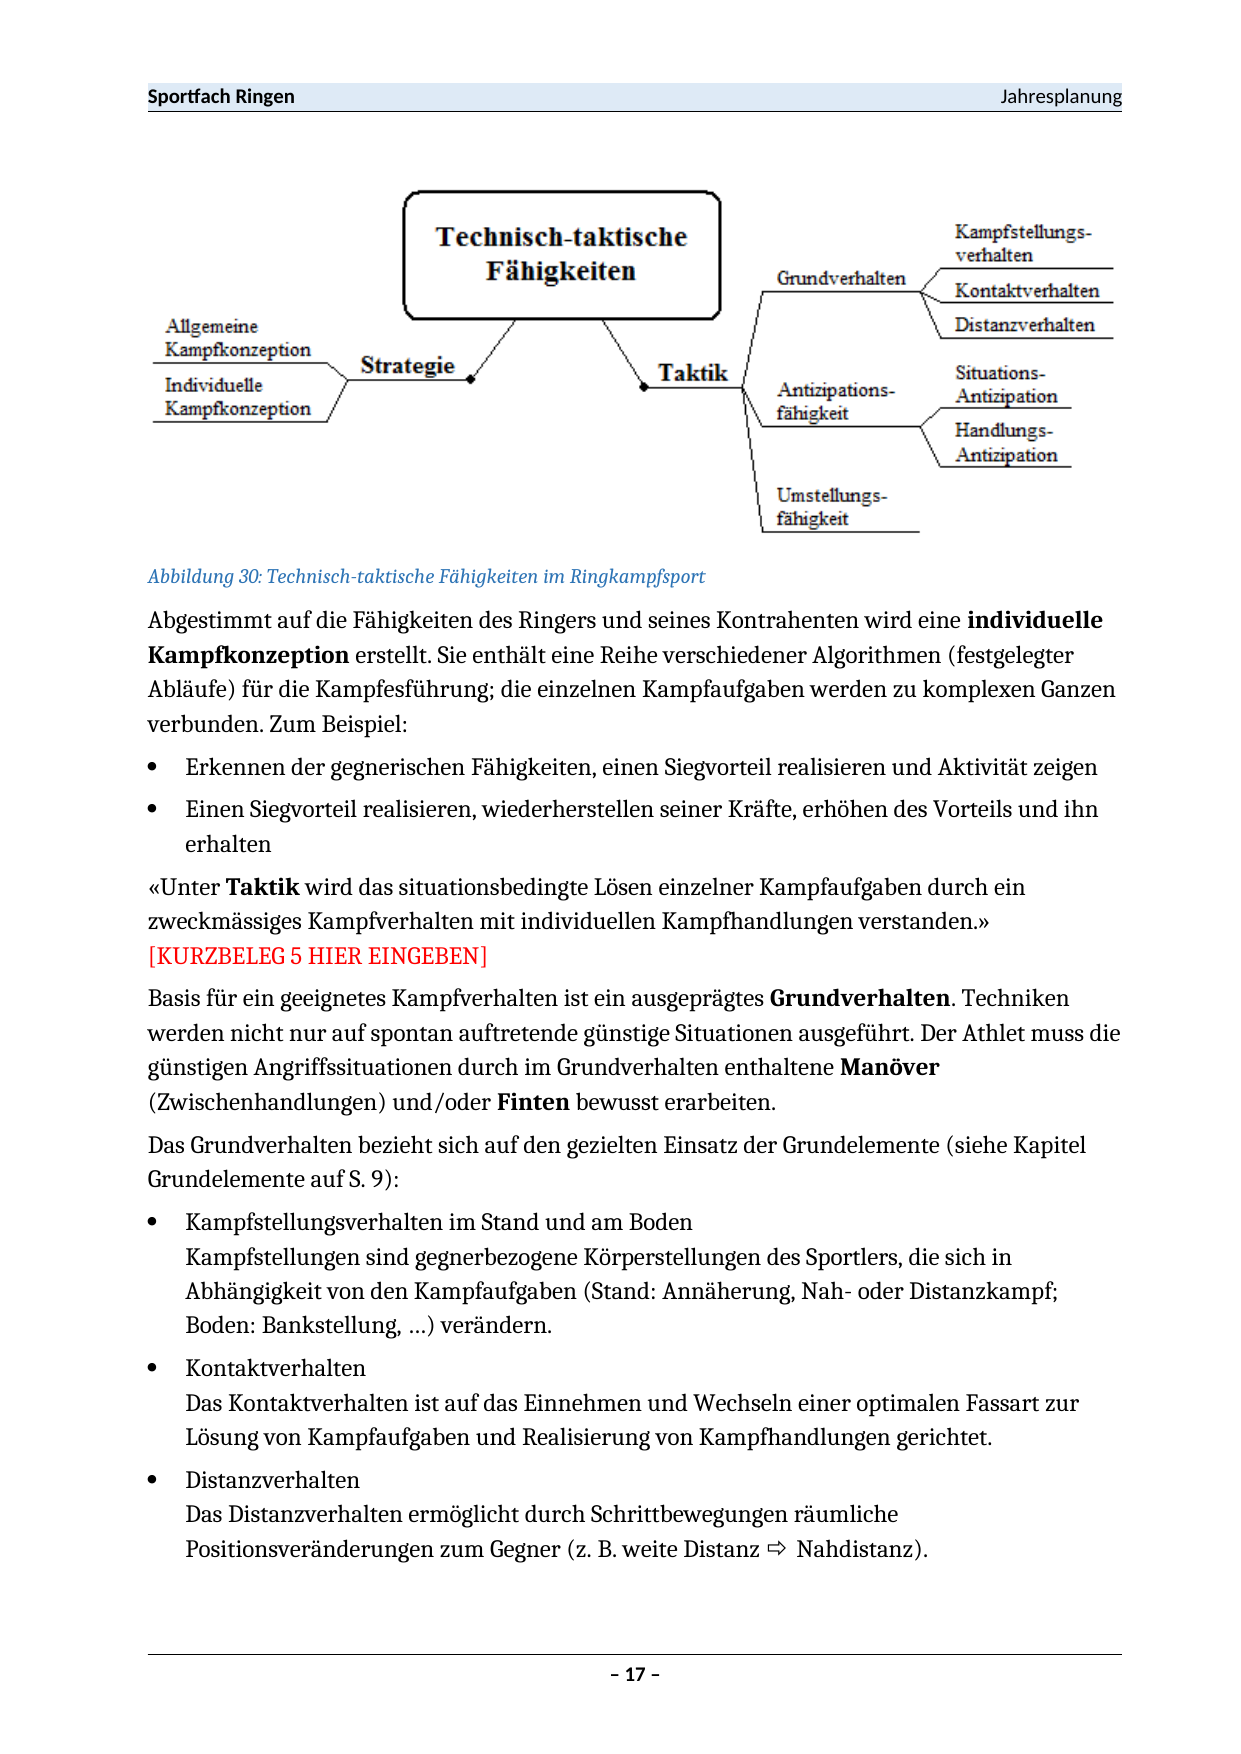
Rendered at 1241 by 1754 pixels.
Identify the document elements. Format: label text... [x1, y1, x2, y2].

list Erkennen der gegnerischen Fähigkeiten, einen Siegvorteil realisieren und Aktivität zeigen [148, 752, 1122, 781]
text Das Grundverhalten bezieht sich auf den gezielten Einsatz der Grundelemente (siehe Kapitel Grundelemente auf S. 1): [148, 1131, 1122, 1194]
text «Unter Taktik wird das situationsbedingte Lösen einzelner Kampfaufgaben durch ein zweckmässiges Kampfverhalten mit individuellen Kampfhandlungen verstanden.» [148, 873, 1122, 970]
list Einen Siegvorteil realisieren, wiederherstellen seiner Kräfte, erhöhen des Vorteils und ihn erhalten [148, 795, 1122, 858]
text Basis für ein geeignetes Kampfverhalten ist ein ausgeprägtes Grundverhalten. Techniken werden nicht nur auf spontan auftretende günstige Situationen ausgeführt. Der Athlet muss die günstigen Angriffssituationen durch im Grundverhalten enthaltene Manöver (Zwischenhandlungen) und/oder Finten bewusst erarbeiten. [148, 984, 1122, 1117]
list Kampfstellungsverhalten im Stand und am Boden Kampfstellungen sind gegnerbezogene Körperstellungen des Sportlers, die sich in Abhängigkeit von den Kampfaufgaben (Stand: Annäherung, Nah- oder Distanzkampf; Boden: Bankstellung, …) verändern. [148, 1208, 1122, 1340]
picture [147, 147, 1123, 547]
text Abbildung 30: Technisch-taktische Fähigkeiten im Ringkampfsport [148, 565, 1122, 589]
list Distanzverhalten Das Distanzverhalten ermöglicht durch Schrittbewegungen räumliche Positionsveränderungen zum Gegner (z. B. weite Distanz Nahdistanz). [148, 1466, 1122, 1564]
list Kontaktverhalten Das Kontaktverhalten ist auf das Einnehmen und Wechseln einer optimalen Fassart zur Lösung von Kampfaufgaben und Realisierung von Kampfhandlungen gerichtet. [148, 1354, 1122, 1452]
text Abgestimmt auf die Fähigkeiten des Ringers und seines Kontrahenten wird eine individuelle Kampfkonzeption erstellt. Sie enthält eine Reihe verschiedener Algorithmen (festgelegter Abläufe) für die Kampfesführung; die einzelnen Kampfaufgaben werden zu komplexen Ganzen verbunden. Zum Beispiel: [148, 606, 1122, 738]
